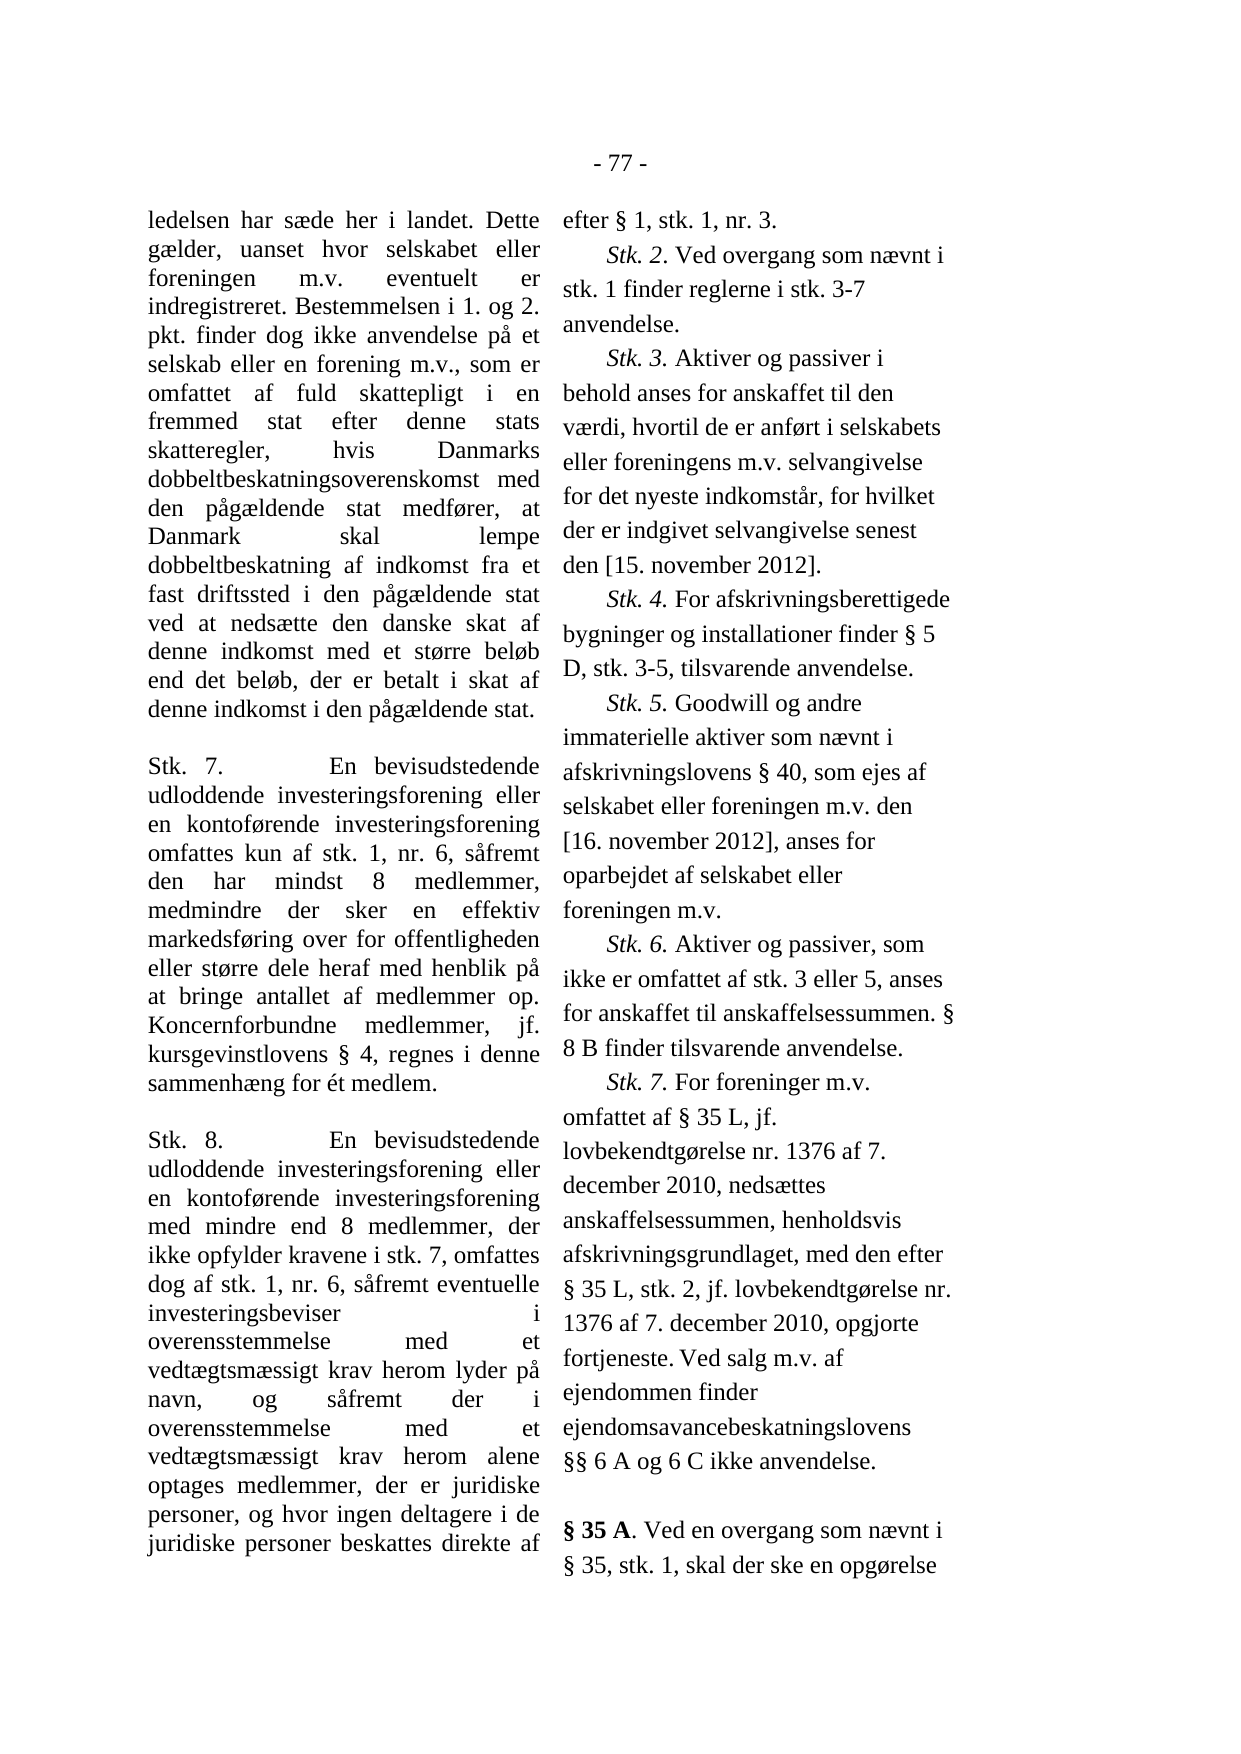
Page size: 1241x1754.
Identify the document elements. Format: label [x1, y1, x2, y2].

table_cell [551, 205, 967, 1579]
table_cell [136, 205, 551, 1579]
